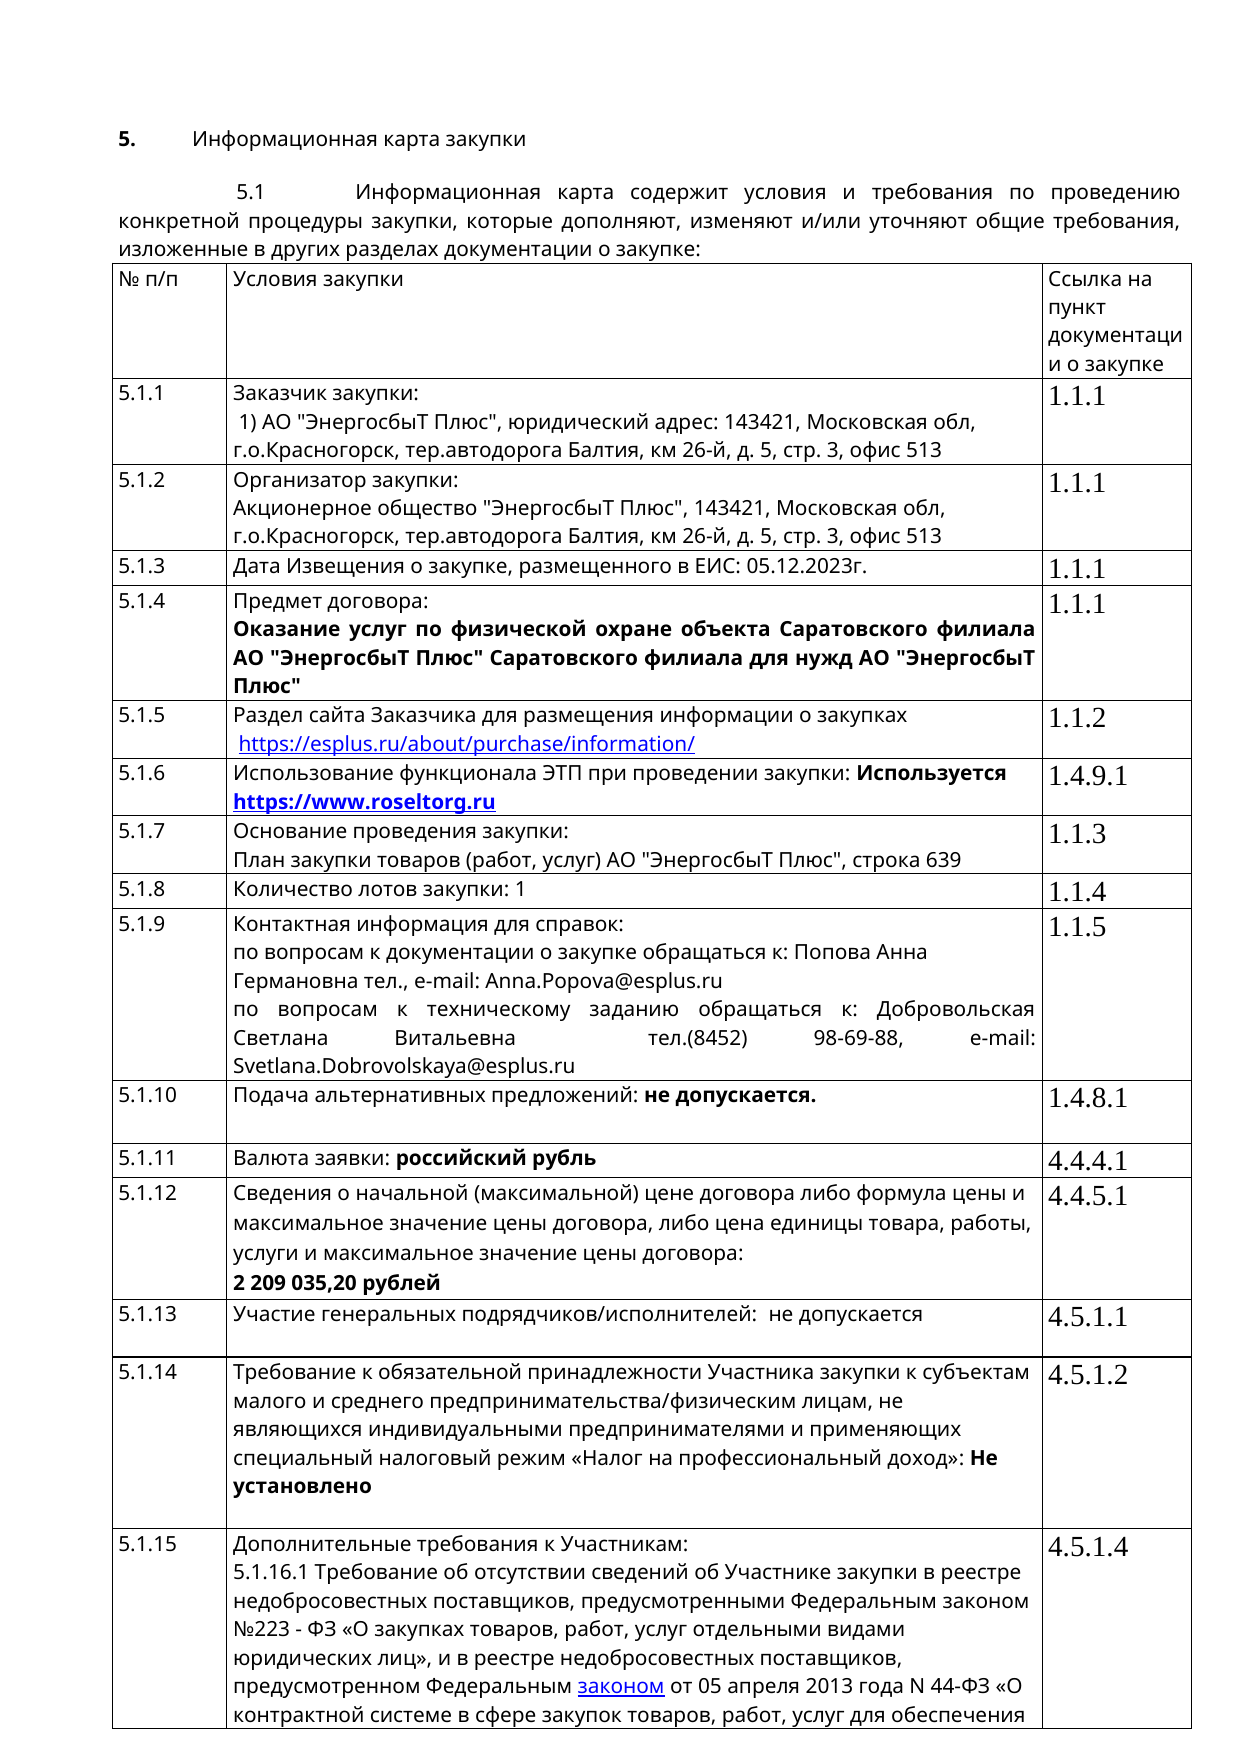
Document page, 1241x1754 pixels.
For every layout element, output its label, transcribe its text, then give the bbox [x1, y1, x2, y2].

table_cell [227, 1529, 1042, 1728]
table_header Ссылка на пункт документации о закупке [1043, 264, 1191, 377]
table_cell [113, 909, 226, 1079]
table_cell 4.5.1.4 [1043, 1529, 1191, 1728]
table_cell Валюта заявки: российский рубль [227, 1144, 1042, 1177]
table_cell Основание проведения закупки: План закупки товаров (работ, услуг) АО "ЭнергосбыТ Плюс", строка 639 [227, 816, 1042, 873]
table_cell Требование к обязательной принадлежности Участника закупки к субъектам малого и среднего предпринимательства/физическим лицам, не являющихся индивидуальными предпринимателями и применяющих специальный налоговый режим «Налог на профессиональный доход»: Не установлено [227, 1358, 1042, 1528]
table_cell 1.1.1 [1043, 586, 1191, 699]
table_cell [113, 1178, 226, 1298]
table_cell [113, 1529, 226, 1728]
table_cell Участие генеральных подрядчиков/исполнителей: не допускается [227, 1300, 1042, 1356]
table_cell [113, 701, 226, 757]
table_cell 1.1.1 [1043, 379, 1191, 464]
table_cell 4.5.1.1 [1043, 1300, 1191, 1356]
table_cell 4.5.1.2 [1043, 1358, 1191, 1528]
table_cell Заказчик закупки: 1) АО "ЭнергосбыТ Плюс", юридический адрес: 143421, Московская обл, г.о.Красногорск, тер.автодорога Балтия, км 26-й, д. 5, стр. 3, офис 513 [227, 379, 1042, 464]
table_cell [113, 379, 226, 464]
table_cell 1.4.8.1 [1043, 1081, 1191, 1142]
table_cell Дата Извещения о закупке, размещенного в ЕИС: 05.12.2023г. [227, 551, 1042, 585]
table_cell Подача альтернативных предложений: не допускается. [227, 1081, 1042, 1142]
table_cell Использование функционала ЭТП при проведении закупки: Используется https://www.roseltorg.ru [227, 759, 1042, 815]
table_cell [113, 1081, 226, 1142]
table_cell 4.4.4.1 [1043, 1144, 1191, 1177]
table_cell 1.1.1 [1043, 551, 1191, 585]
table_cell [113, 874, 226, 908]
table_header № п/п [113, 264, 226, 377]
table_cell Количество лотов закупки: 1 [227, 874, 1042, 908]
table_cell [113, 1358, 226, 1528]
table_cell [113, 551, 226, 585]
table_cell 4.4.5.1 [1043, 1178, 1191, 1298]
table_cell Раздел сайта Заказчика для размещения информации о закупках https://esplus.ru/about/purchase/information/ [227, 701, 1042, 757]
text 5.1 Информационная карта содержит условия и требования по проведению конкретной процедуры закупки, которые дополняют, изменяют и/или уточняют общие требования, изложенные в других разделах документации о закупке: [118, 177, 1181, 263]
table_cell Организатор закупки: Акционерное общество "ЭнергосбыТ Плюс", 143421, Московская обл, г.о.Красногорск, тер.автодорога Балтия, км 26-й, д. 5, стр. 3, офис 513 [227, 465, 1042, 550]
table_cell 1.1.1 [1043, 465, 1191, 550]
table_cell [113, 1300, 226, 1356]
table_cell [113, 586, 226, 699]
table_cell [113, 465, 226, 550]
table_cell Предмет договора: Оказание услуг по физической охране объекта Саратовского филиала АО "ЭнергосбыТ Плюс" Саратовского филиала для нужд АО "ЭнергосбыТ Плюс" [227, 586, 1042, 699]
table_cell Контактная информация для справок: по вопросам к документации о закупке обращаться к: Попова Анна Германовна тел., e-mail: Anna.Popova@esplus.ru по вопросам к техническому заданию обращаться к: Добровольская Светлана Витальевна тел.(8452) 98-69-88, e-mail: Svetlana.Dobrovolskaya@esplus.ru [227, 909, 1042, 1079]
table_cell 1.1.3 [1043, 816, 1191, 873]
table_cell 1.1.4 [1043, 874, 1191, 908]
subtitle Информационная карта закупки [118, 124, 1181, 152]
table_cell 1.4.9.1 [1043, 759, 1191, 815]
table_cell [113, 1144, 226, 1177]
table_header Условия закупки [227, 264, 1042, 377]
table_cell [113, 759, 226, 815]
table_cell 1.1.2 [1043, 701, 1191, 757]
table_cell Сведения о начальной (максимальной) цене договора либо формула цены и максимальное значение цены договора, либо цена единицы товара, работы, услуги и максимальное значение цены договора: 2 209 035,20 рублей [227, 1178, 1042, 1298]
table_cell [113, 816, 226, 873]
table_cell 1.1.5 [1043, 909, 1191, 1079]
